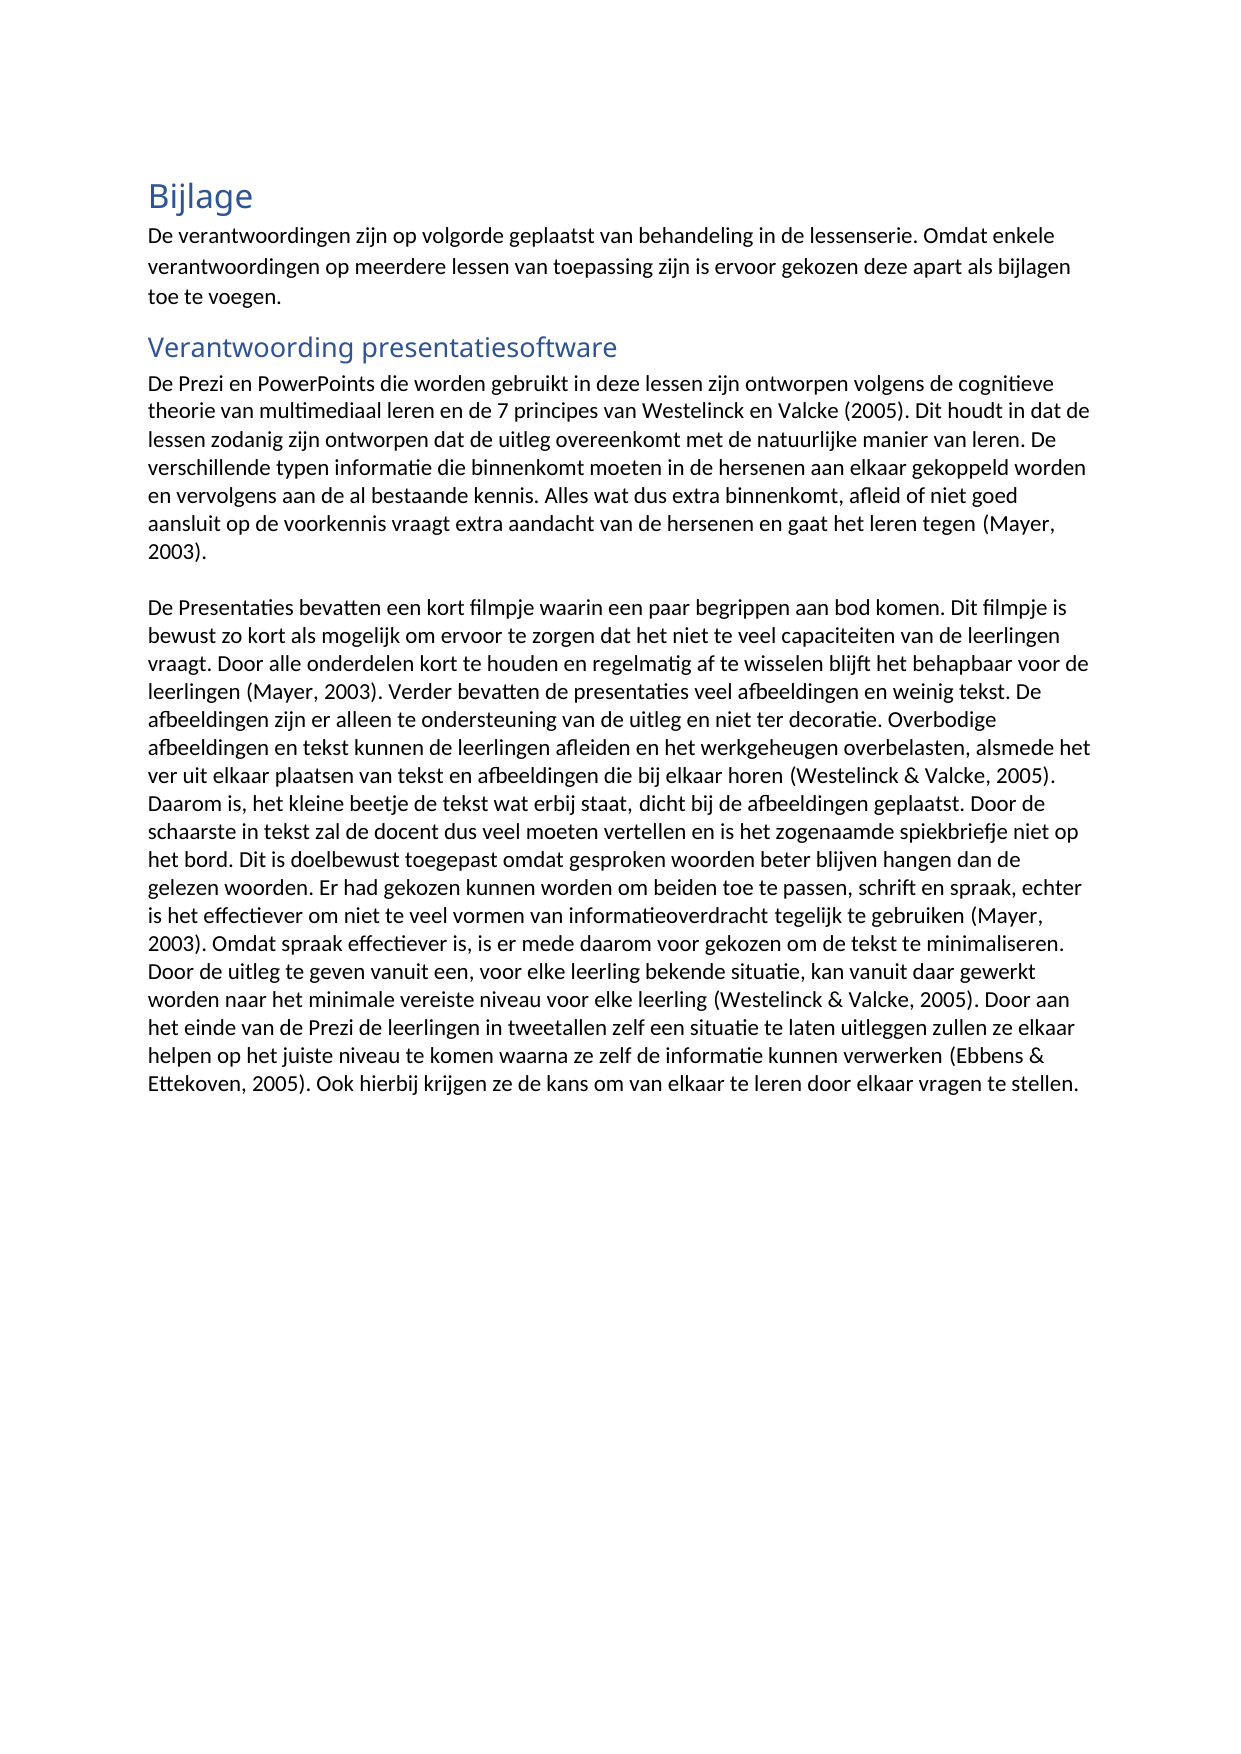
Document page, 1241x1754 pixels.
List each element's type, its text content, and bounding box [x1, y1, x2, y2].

text De Prezi en PowerPoints die worden gebruikt in deze lessen zijn ontworpen volgens de cognitieve theorie van multimediaal leren en de 7 principes van Westelinck en Valcke (2005). Dit houdt in dat de lessen zodanig zijn ontworpen dat de uitleg overeenkomt met de natuurlijke manier van leren. De verschillende typen informatie die binnenkomt moeten in de hersenen aan elkaar gekoppeld worden en vervolgens aan de al bestaande kennis. Alles wat dus extra binnenkomt, afleid of niet goed aansluit op de voorkennis vraagt extra aandacht van de hersenen en gaat het leren tegen. [148, 369, 1093, 565]
subtitle Bijlage [148, 173, 1093, 218]
text De Presentaties bevatten een kort filmpje waarin een paar begrippen aan bod komen. Dit filmpje is bewust zo kort als mogelijk om ervoor te zorgen dat het niet te veel capaciteiten van de leerlingen vraagt. Door alle onderdelen kort te houden en regelmatig af te wisselen blijft het behapbaar voor de leerlingen. Verder bevatten de presentaties veel afbeeldingen en weinig tekst. De afbeeldingen zijn er alleen te ondersteuning van de uitleg en niet ter decoratie. Overbodige afbeeldingen en tekst kunnen de leerlingen afleiden en het werkgeheugen overbelasten, alsmede het ver uit elkaar plaatsen van tekst en afbeeldingen die bij elkaar horen. Daarom is, het kleine beetje de tekst wat erbij staat, dicht bij de afbeeldingen geplaatst. Door de schaarste in tekst zal de docent dus veel moeten vertellen en is het zogenaamde spiekbriefje niet op het bord. Dit is doelbewust toegepast omdat gesproken woorden beter blijven hangen dan de gelezen woorden. Er had gekozen kunnen worden om beiden toe te passen, schrift en spraak, echter is het effectiever om niet te veel vormen van informatieoverdracht tegelijk te gebruiken. Omdat spraak effectiever is, is er mede daarom voor gekozen om de tekst te minimaliseren. Door de uitleg te geven vanuit een, voor elke leerling bekende situatie, kan vanuit daar gewerkt worden naar het minimale vereiste niveau voor elke leerling. Door aan het einde van de Prezi de leerlingen in tweetallen zelf een situatie te laten uitleggen zullen ze elkaar helpen op het juiste niveau te komen waarna ze zelf de informatie kunnen verwerken. Ook hierbij krijgen ze de kans om van elkaar te leren door elkaar vragen te stellen. [148, 593, 1093, 1097]
text De verantwoordingen zijn op volgorde geplaatst van behandeling in de lessenserie. Omdat enkele verantwoordingen op meerdere lessen van toepassing zijn is ervoor gekozen deze apart als bijlagen toe te voegen. [148, 222, 1093, 310]
subtitle Verantwoording presentatiesoftware [148, 329, 1093, 366]
